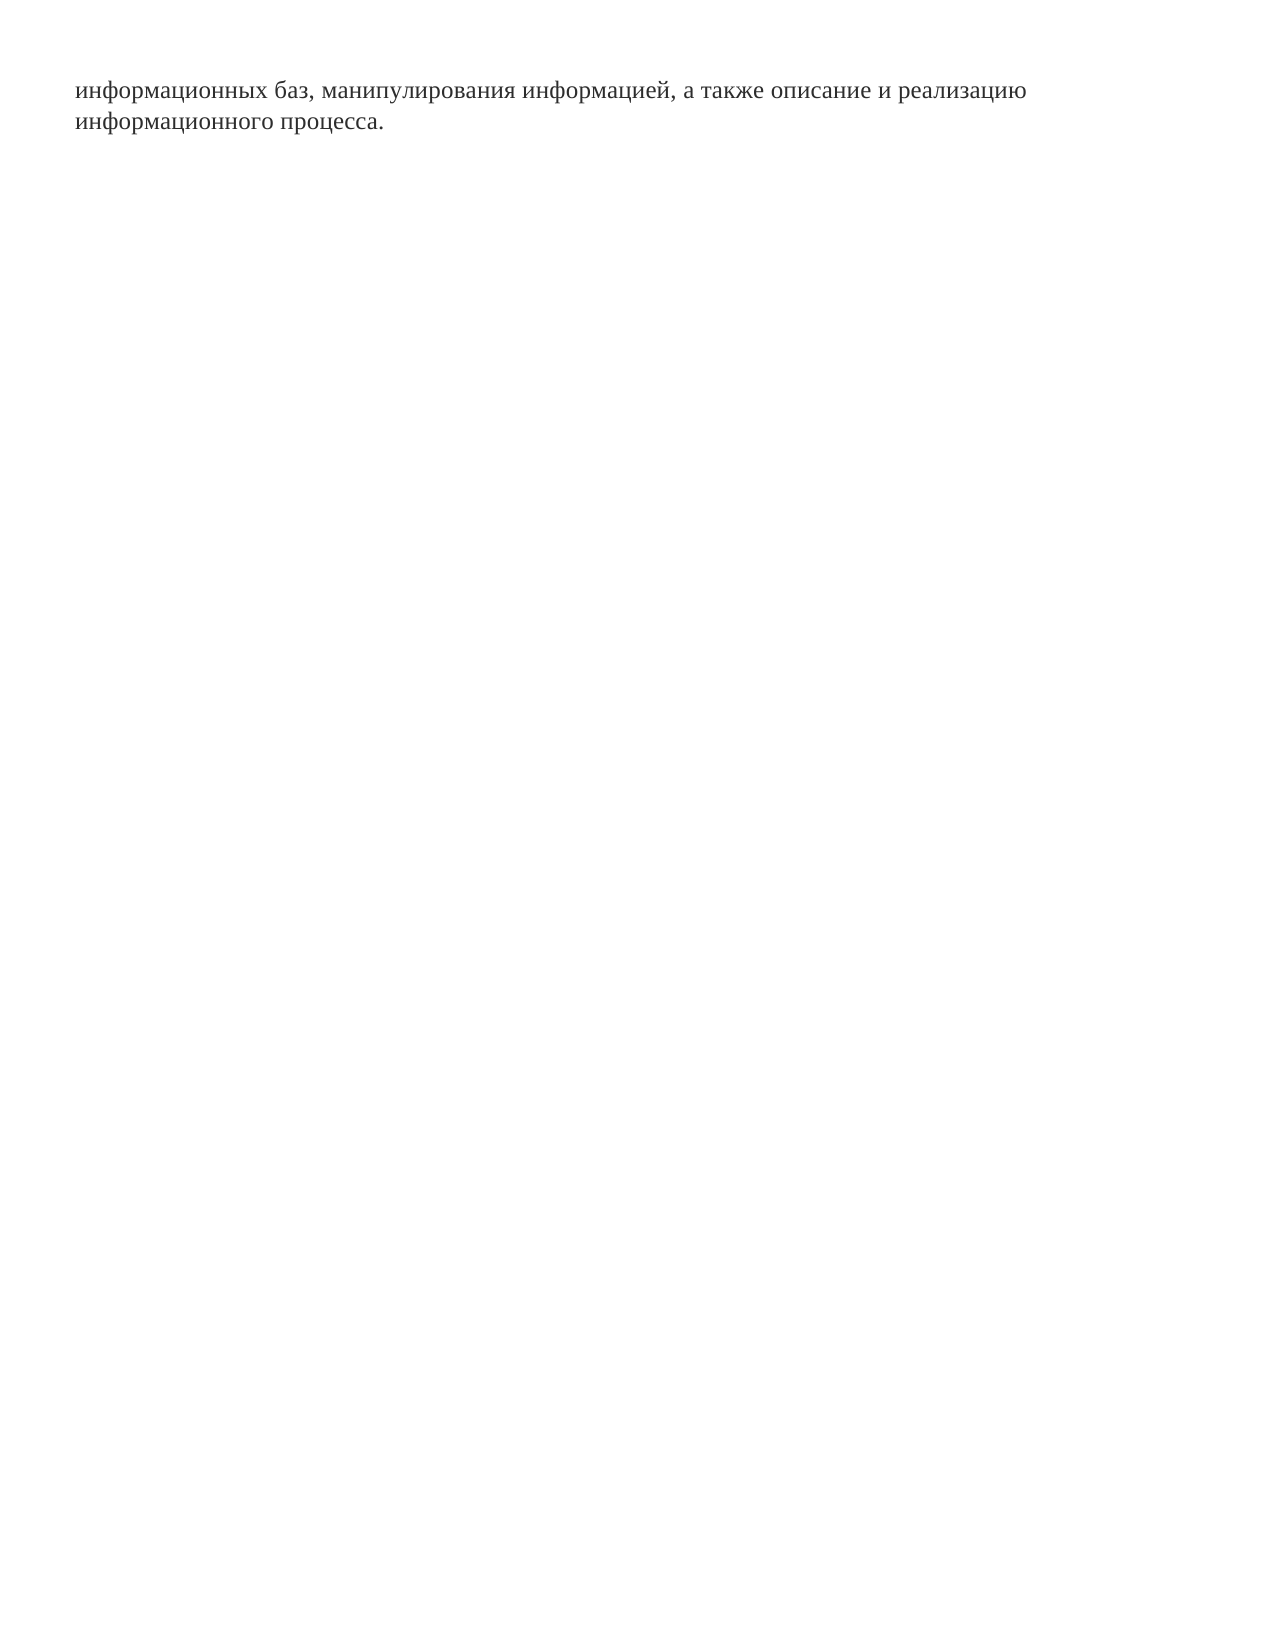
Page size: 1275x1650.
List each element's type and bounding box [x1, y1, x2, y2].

text [75, 75, 1200, 135]
